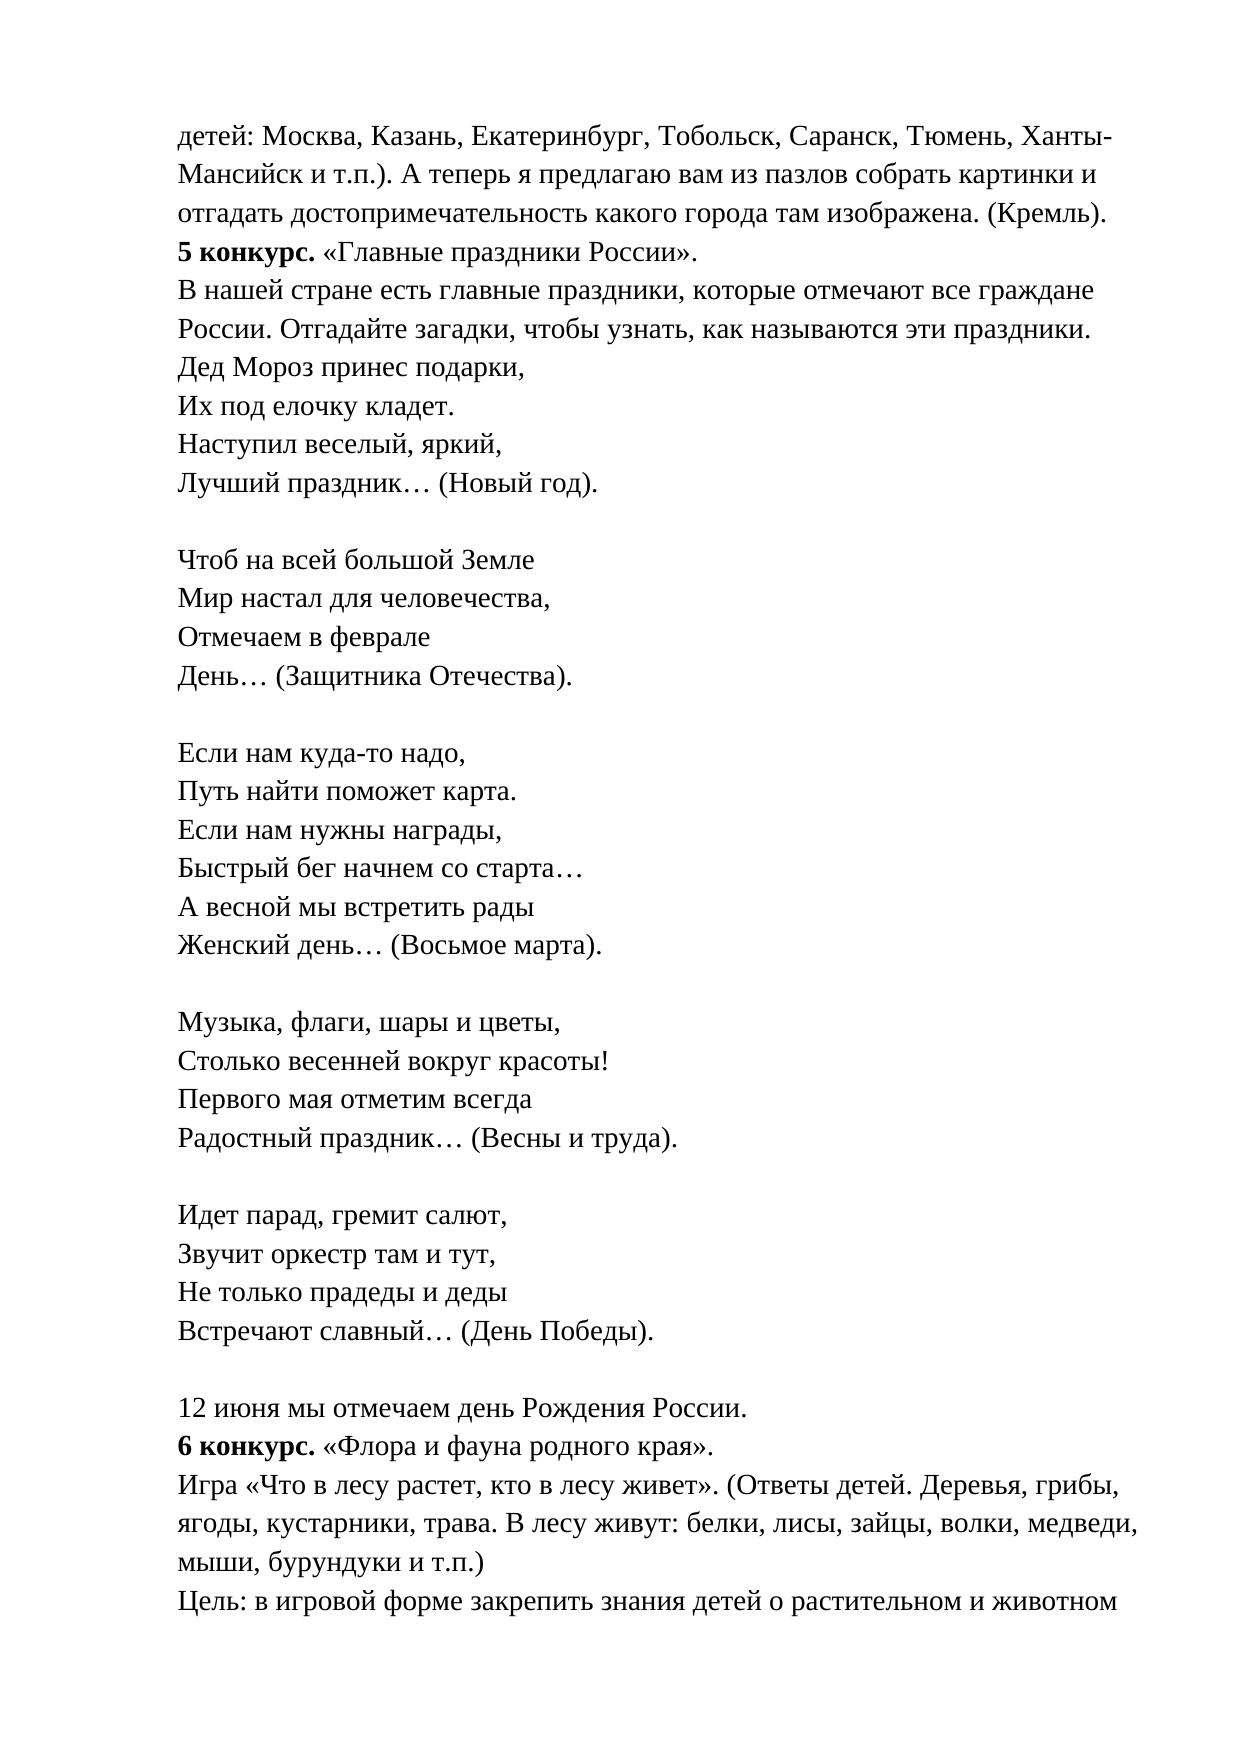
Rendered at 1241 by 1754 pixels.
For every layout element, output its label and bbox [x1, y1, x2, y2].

text [177, 118, 1152, 1616]
